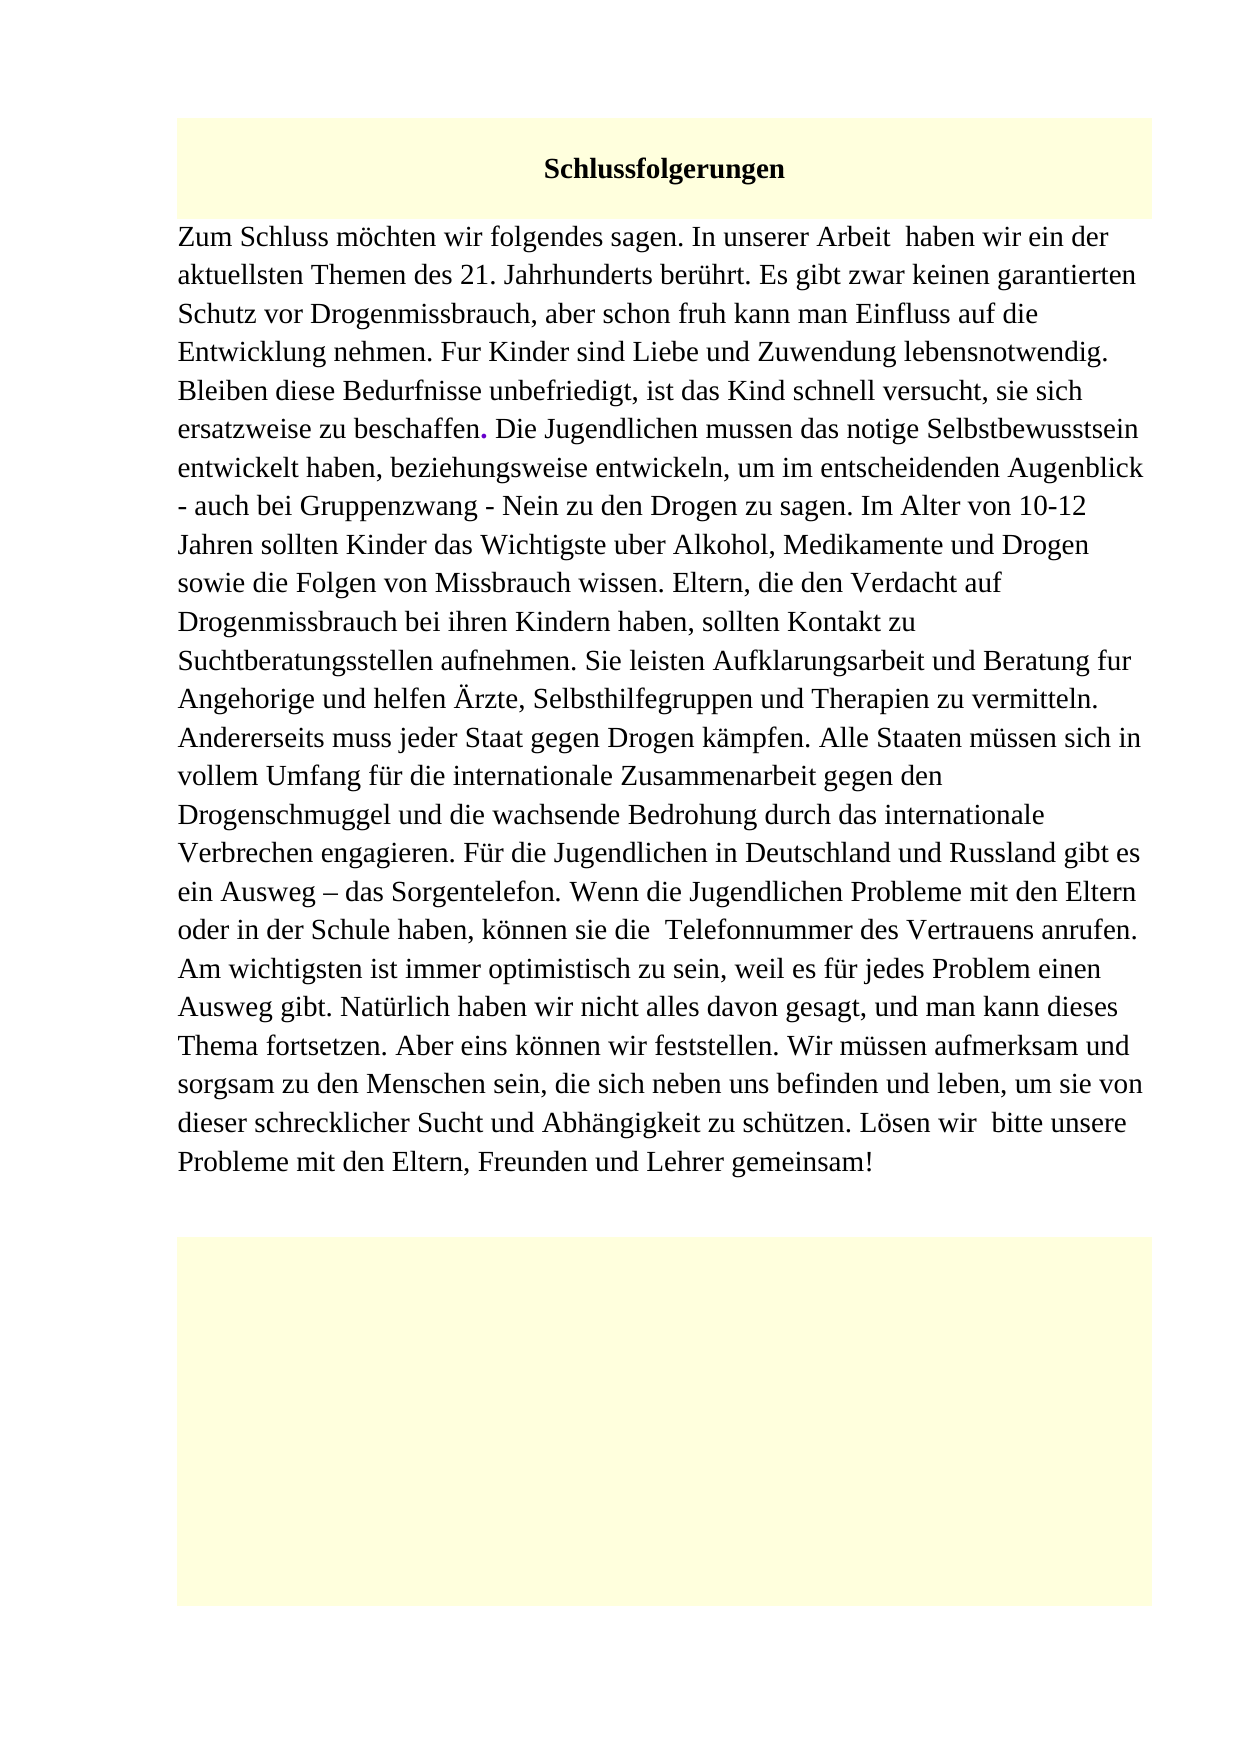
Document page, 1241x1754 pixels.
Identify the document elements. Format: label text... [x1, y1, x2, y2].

text Zum Schluss möchten wir folgendes sagen. In unserer Arbeit haben wir ein der aktuellsten Themen des 21. Jahrhunderts berührt. Es gibt zwar keinen garantierten Schutz vor Drogenmissbrauch, aber schon fruh kann man Einfluss auf die Entwicklung nehmen. Fur Kinder sind Liebe und Zuwendung lebensnotwendig. Bleiben diese Bedurfnisse unbefriedigt, ist das Kind schnell versucht, sie sich ersatzweise zu beschaffen. Die Jugendlichen mussen das notige Selbstbewusstsein entwickelt haben, beziehungsweise entwickeln, um im entscheidenden Augenblick - auch bei Gruppenzwang - Nein zu den Drogen zu sagen. Im Alter von 10-12 Jahren sollten Kinder das Wichtigste uber Alkohol, Medikamente und Drogen sowie die Folgen von Missbrauch wissen. Eltern, die den Verdacht auf Drogenmissbrauch bei ihren Kindern haben, sollten Kontakt zu Suchtberatungsstellen aufnehmen. Sie leisten Aufklarungsarbeit und Beratung fur Angehorige und helfen Ärzte, Selbsthilfegruppen und Therapien zu vermitteln. Andererseits muss jeder Staat gegen Drogen kämpfen. Alle Staaten müssen sich in vollem Umfang für die internationale Zusammenarbeit gegen den Drogenschmuggel und die wachsende Bedrohung durch das internationale Verbrechen engagieren. Für die Jugendlichen in Deutschland und Russland gibt es ein Ausweg – das Sorgentelefon. Wenn die Jugendlichen Probleme mit den Eltern oder in der Schule haben, können sie die Telefonnummer des Vertrauens anrufen. Am wichtigsten ist immer optimistisch zu sein, weil es für jedes Problem einen Ausweg gibt. Natürlich haben wir nicht alles davon gesagt, und man kann dieses Thema fortsetzen. Aber eins können wir feststellen. Wir müssen aufmerksam und sorgsam zu den Menschen sein, die sich neben uns befinden und leben, um sie von dieser schrecklicher Sucht und Abhängigkeit zu schützen. Lösen wir bitte unsere Probleme mit den Eltern, Freunden und Lehrer gemeinsam! [177, 219, 1152, 1177]
text Schlussfolgerungen [177, 152, 1152, 185]
